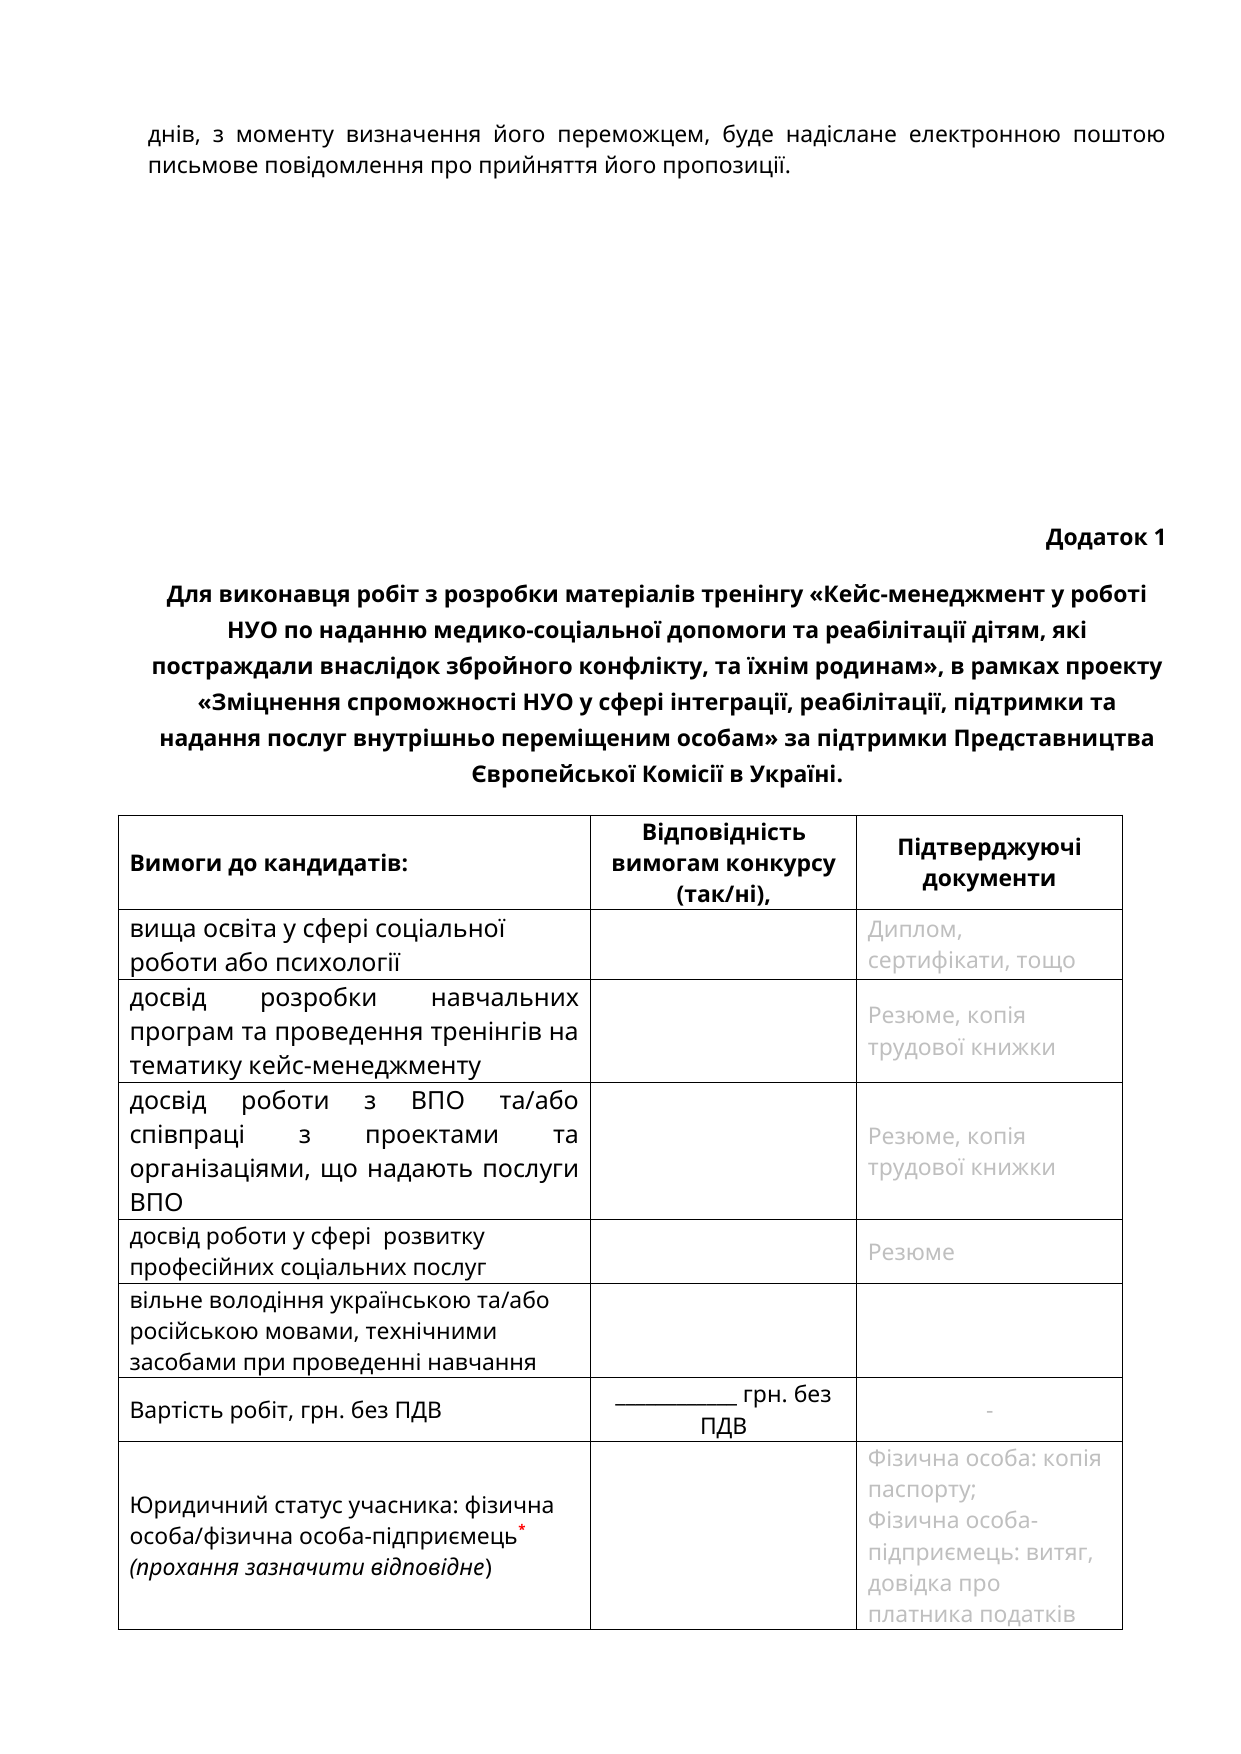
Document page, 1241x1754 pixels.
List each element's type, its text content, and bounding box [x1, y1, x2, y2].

table_cell [591, 1442, 856, 1629]
table_cell Диплом, сертифікати, тощо [857, 910, 1122, 978]
table_cell - [857, 1378, 1122, 1441]
table_cell Резюме [857, 1220, 1122, 1282]
table_cell Резюме, копія трудової книжки [857, 1083, 1122, 1219]
table_cell досвід роботи у сфері розвитку професійних соціальних послуг [119, 1220, 590, 1282]
table_cell Резюме, копія трудової книжки [857, 980, 1122, 1082]
table_cell Юридичний статус учасника: фізична особа/фізична особа-підприємець* (прохання зазначити відповідне) [119, 1442, 590, 1629]
table_cell [857, 1284, 1122, 1377]
table_cell досвід розробки навчальних програм та проведення тренінгів на тематику кейс-менеджменту [119, 980, 590, 1082]
table_cell [591, 910, 856, 978]
table_cell Фізична особа: копія паспорту; Фізична особа-підприємець: витяг, довідка про платника податків [857, 1442, 1122, 1629]
table_header Вимоги до кандидатів: [119, 816, 590, 909]
table_cell [591, 1284, 856, 1377]
table_header Підтверджуючі документи [857, 816, 1122, 909]
text Для виконавця робіт з розробки матеріалів тренінгу «Кейс-менеджмент у роботі НУО по наданню медико-соціальної допомоги та реабілітації дітям, які постраждали внаслідок збройного конфлікту, та їхнім родинам», в рамках проекту «Зміцнення спроможності НУО у сфері інтеграції, реабілітації, підтримки та надання послуг внутрішньо переміщеним особам» за підтримки Представництва Європейської Комісії в Україні. [148, 578, 1167, 789]
table_cell Вартість робіт, грн. без ПДВ [119, 1378, 590, 1441]
table_cell [591, 1083, 856, 1219]
table_cell [591, 1220, 856, 1282]
text Додаток 1 [148, 521, 1167, 552]
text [148, 118, 1167, 181]
table_cell ____________ грн. без ПДВ [591, 1378, 856, 1441]
table_cell досвід роботи з ВПО та/або співпраці з проектами та організаціями, що надають послуги ВПО [119, 1083, 590, 1219]
table_cell вища освіта у сфері соціальної роботи або психології [119, 910, 590, 978]
table_header Відповідність вимогам конкурсу (так/ні), [591, 816, 856, 909]
table_cell вільне володіння українською та/або російською мовами, технічними засобами при проведенні навчання [119, 1284, 590, 1377]
table_cell [591, 980, 856, 1082]
